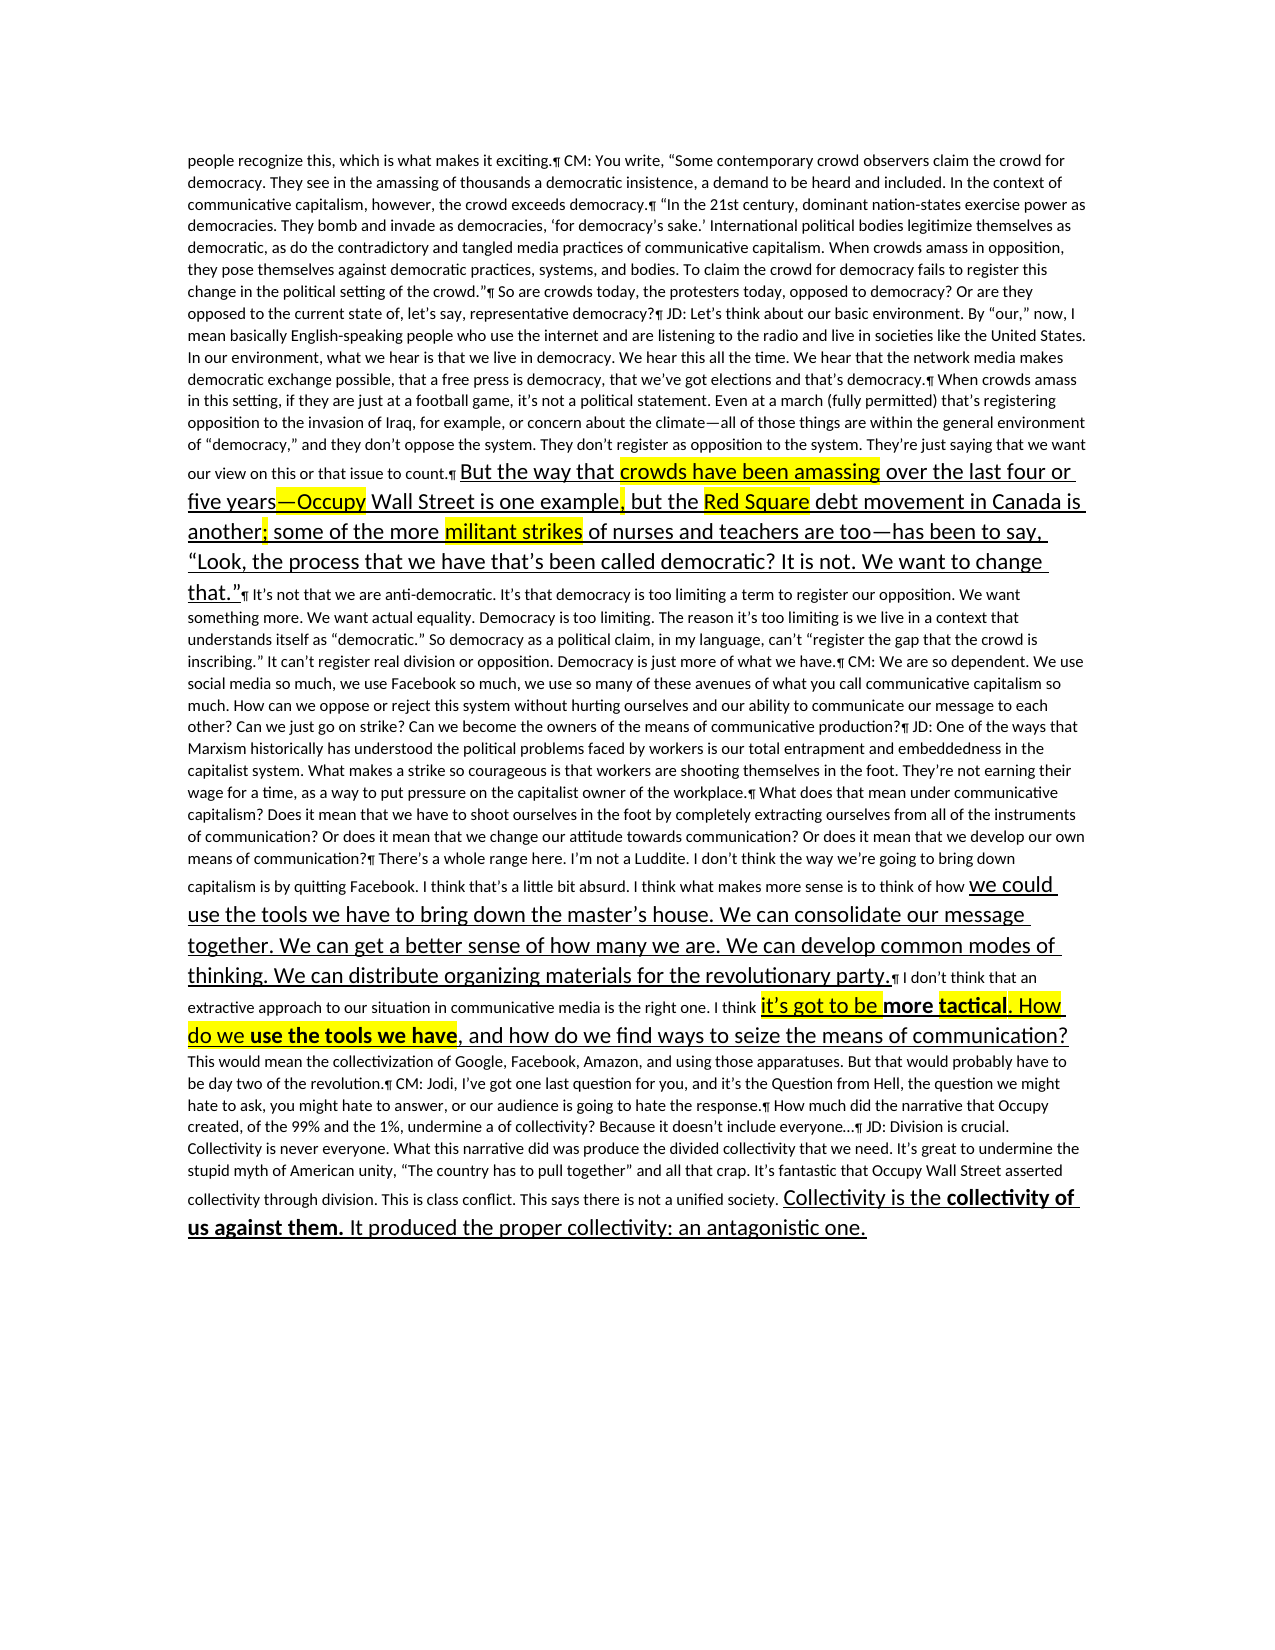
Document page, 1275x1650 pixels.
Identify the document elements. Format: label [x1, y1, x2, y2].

text [187, 150, 1087, 1241]
